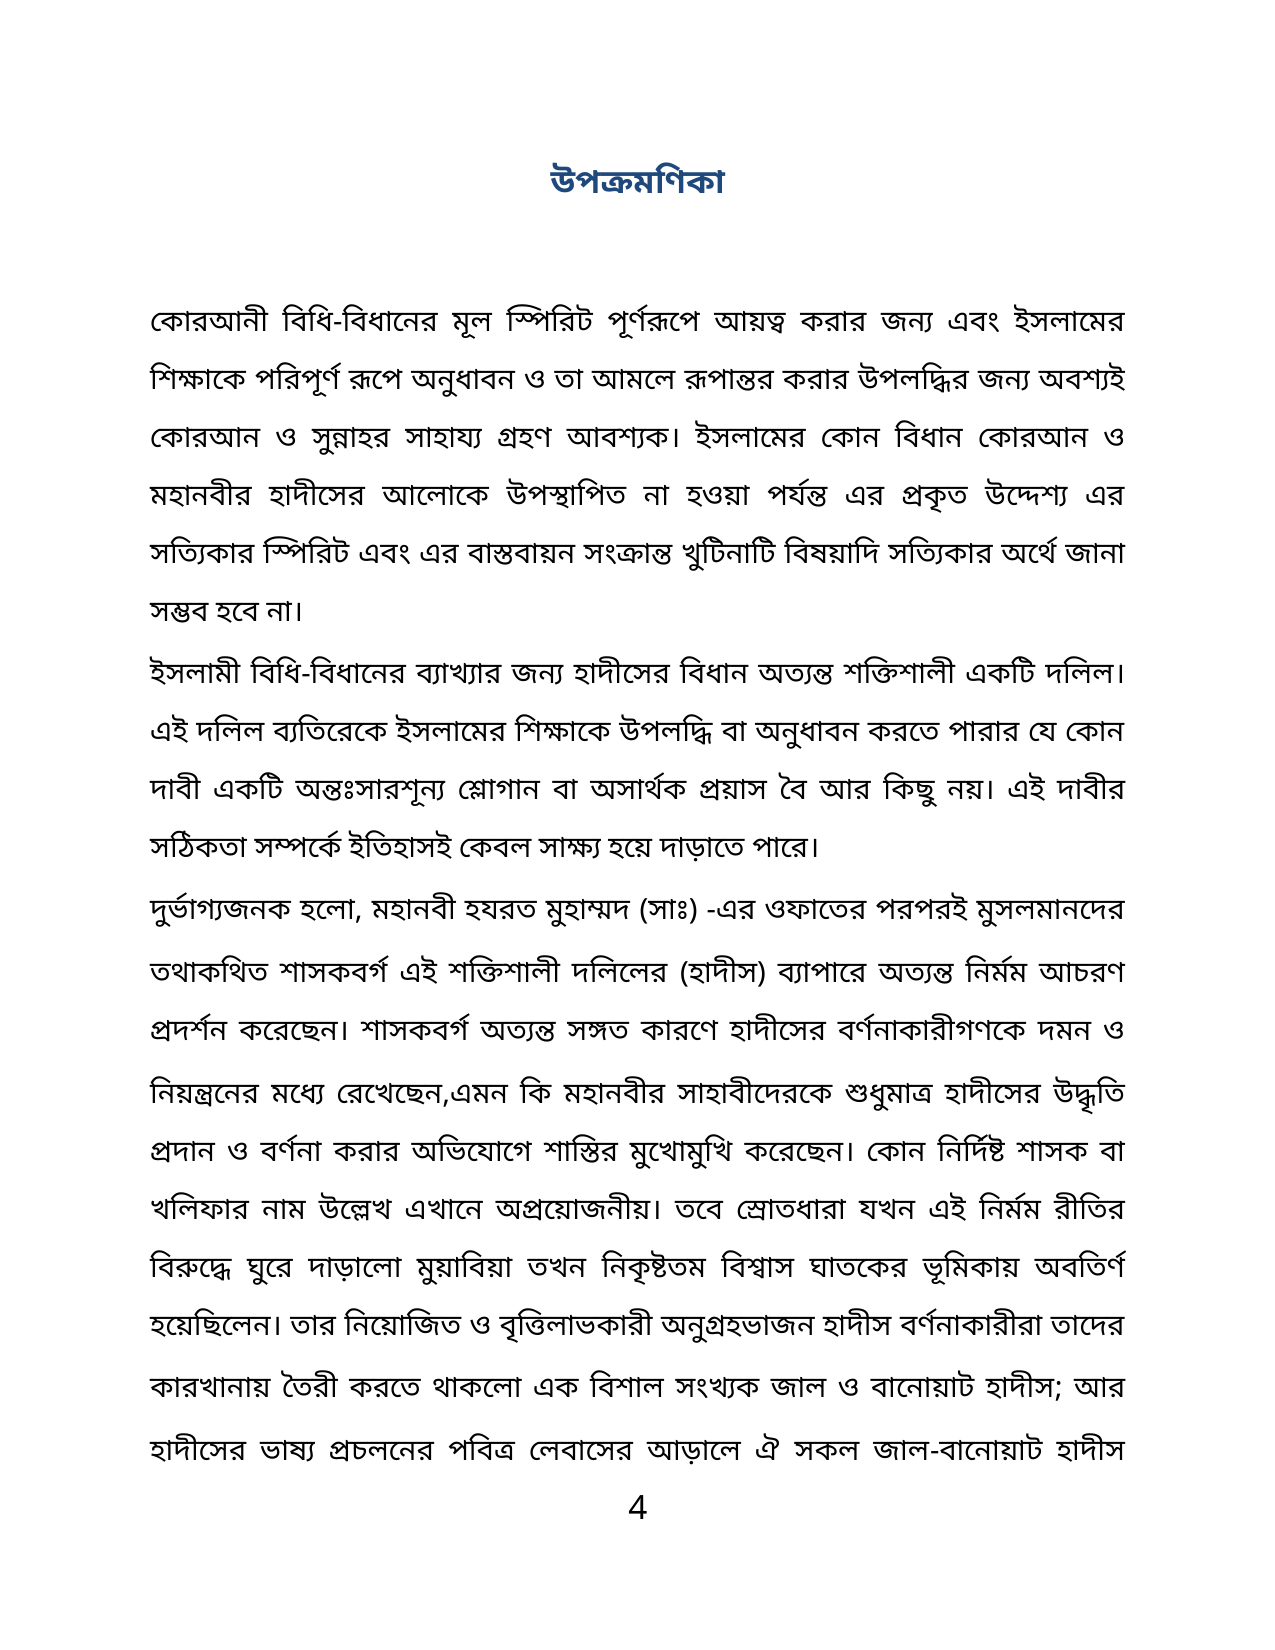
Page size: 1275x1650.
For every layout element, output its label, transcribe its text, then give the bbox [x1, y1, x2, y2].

text কোরআনী বিধি-বিধানের মূল স্পিরিট পূর্ণরূপে আয়ত্ব করার জন্য এবং ইসলামের শিক্ষাকে পরিপূর্ণ রূপে অনুধাবন ও তা আমলে রূপান্তর করার উপলদ্ধির জন্য অবশ্যই কোরআন ও সুন্নাহর সাহায্য গ্রহণ আবশ্যক। ইসলামের কোন বিধান কোরআন ও মহানবীর হাদীসের আলোকে উপস্থাপিত না হওয়া পর্যন্ত এর প্রকৃত উদ্দেশ্য এর সত্যিকার স্পিরিট এবং এর বাস্তবায়ন সংক্রান্ত খুটিনাটি বিষয়াদি সত্যিকার অর্থে জানা সম্ভব হবে না। [150, 301, 1125, 633]
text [150, 889, 1125, 1472]
subtitle উপক্রমণিকা [150, 162, 1125, 207]
text ইসলামী বিধি-বিধানের ব্যাখ্যার জন্য হাদীসের বিধান অত্যন্ত শক্তিশালী একটি দলিল। এই দলিল ব্যতিরেকে ইসলামের শিক্ষাকে উপলদ্ধি বা অনুধাবন করতে পারার যে কোন দাবী একটি অন্তঃসারশূন্য শ্লোগান বা অসার্থক প্রয়াস বৈ আর কিছু নয়। এই দাবীর সঠিকতা সম্পর্কে ইতিহাসই কেবল সাক্ষ্য হয়ে দাড়াতে পারে। [150, 653, 1125, 869]
